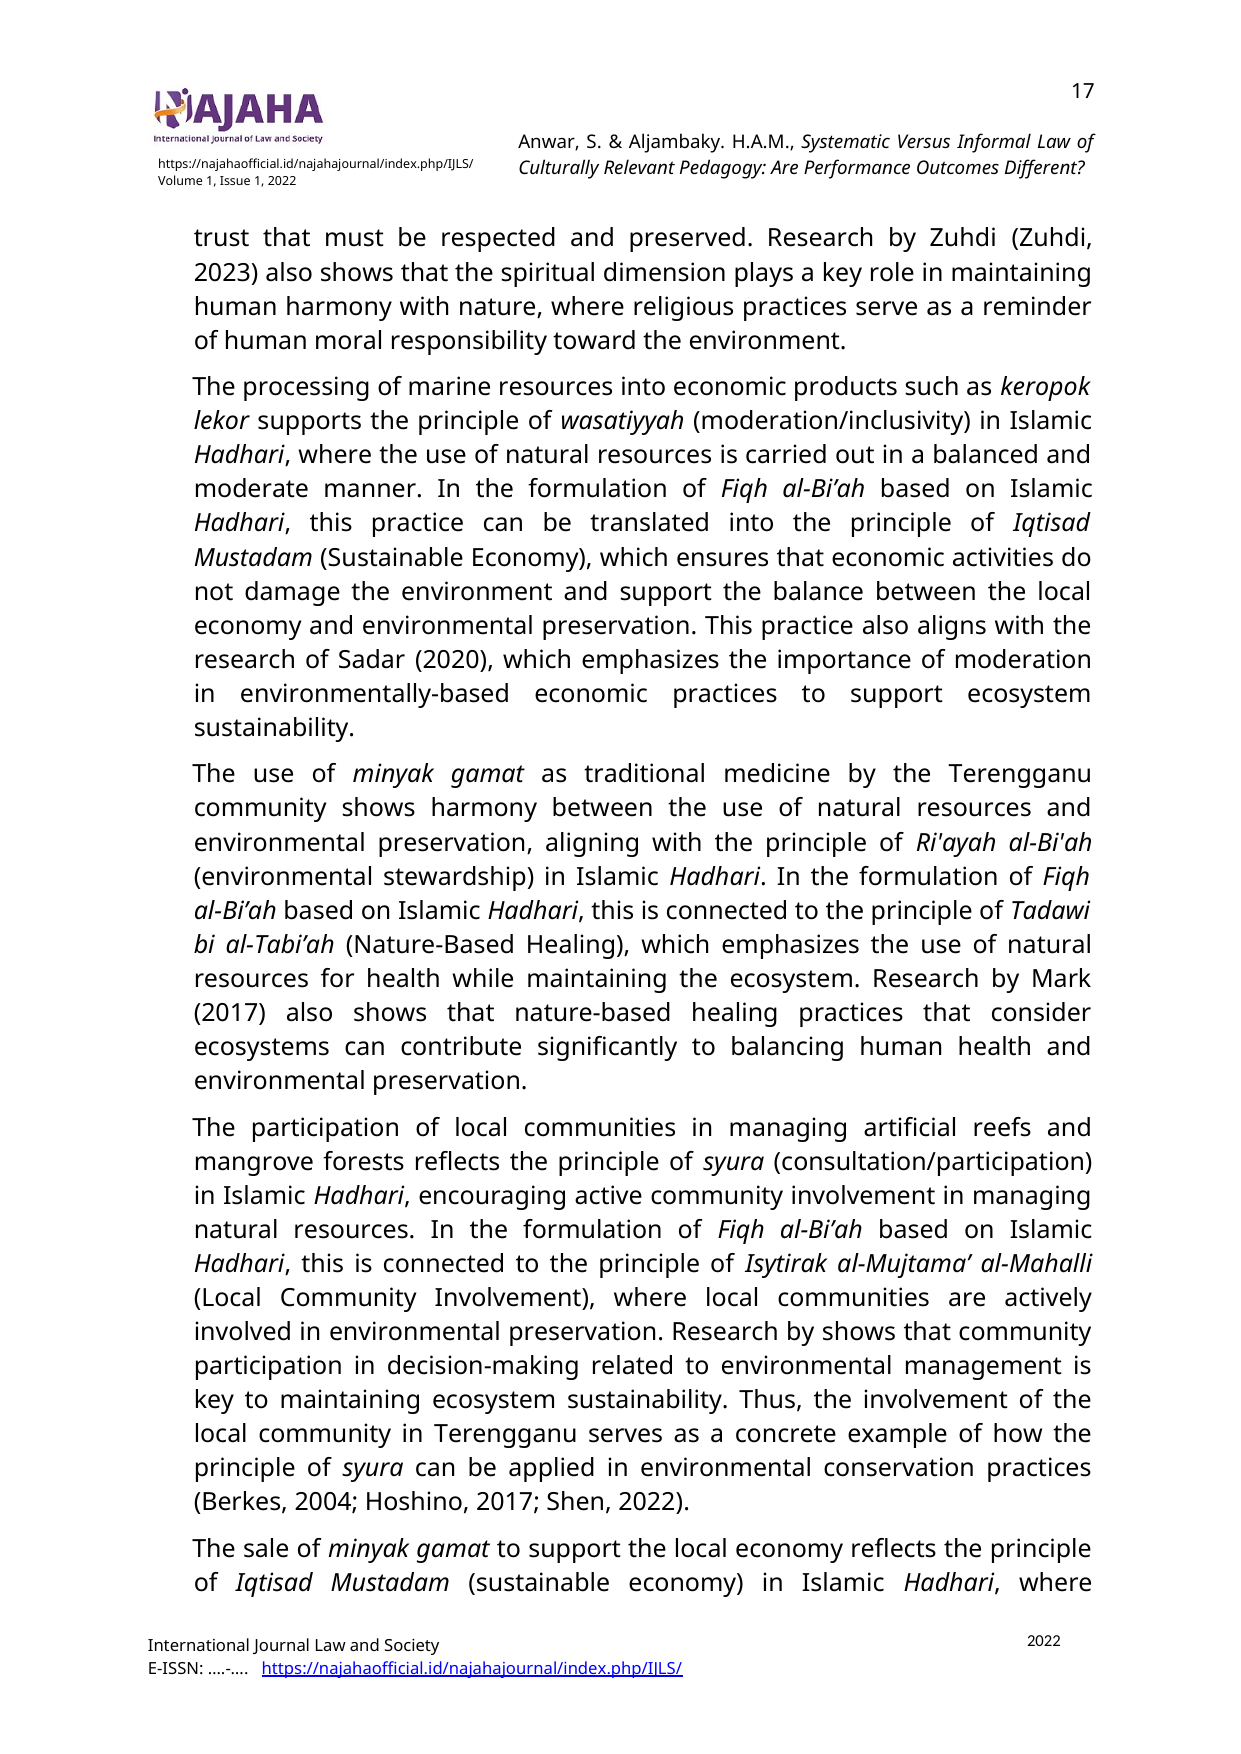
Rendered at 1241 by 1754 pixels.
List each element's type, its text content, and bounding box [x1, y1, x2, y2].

text The processing of marine resources into economic products such as keropok lekor supports the principle of wasatiyyah (moderation/inclusivity) in Islamic Hadhari, where the use of natural resources is carried out in a balanced and moderate manner. In the formulation of Fiqh al-Bi’ah based on Islamic Hadhari, this practice can be translated into the principle of Iqtisad Mustadam (Sustainable Economy), which ensures that economic activities do not damage the environment and support the balance between the local economy and environmental preservation. This practice also aligns with the research of Sadar , which emphasizes the importance of moderation in environmentally-based economic practices to support ecosystem sustainability. [192, 369, 1093, 743]
picture [147, 75, 328, 158]
text The use of minyak gamat as traditional medicine by the Terengganu community shows harmony between the use of natural resources and environmental preservation, aligning with the principle of Ri'ayah al-Bi'ah (environmental stewardship) in Islamic Hadhari. In the formulation of Fiqh al-Bi’ah based on Islamic Hadhari, this is connected to the principle of Tadawi bi al-Tabi’ah (Nature-Based Healing), which emphasizes the use of natural resources for health while maintaining the ecosystem. Research by Mark also shows that nature-based healing practices that consider ecosystems can contribute significantly to balancing human health and environmental preservation. [192, 756, 1093, 1097]
text The participation of local communities in managing artificial reefs and mangrove forests reflects the principle of syura (consultation/participation) in Islamic Hadhari, encouraging active community involvement in managing natural resources. In the formulation of Fiqh al-Bi’ah based on Islamic Hadhari, this is connected to the principle of Isytirak al-Mujtama’ al-Mahalli (Local Community Involvement), where local communities are actively involved in environmental preservation. Research by shows that community participation in decision-making related to environmental management is key to maintaining ecosystem sustainability. Thus, the involvement of the local community in Terengganu serves as a concrete example of how the principle of syura can be applied in environmental conservation practices . [192, 1109, 1093, 1518]
